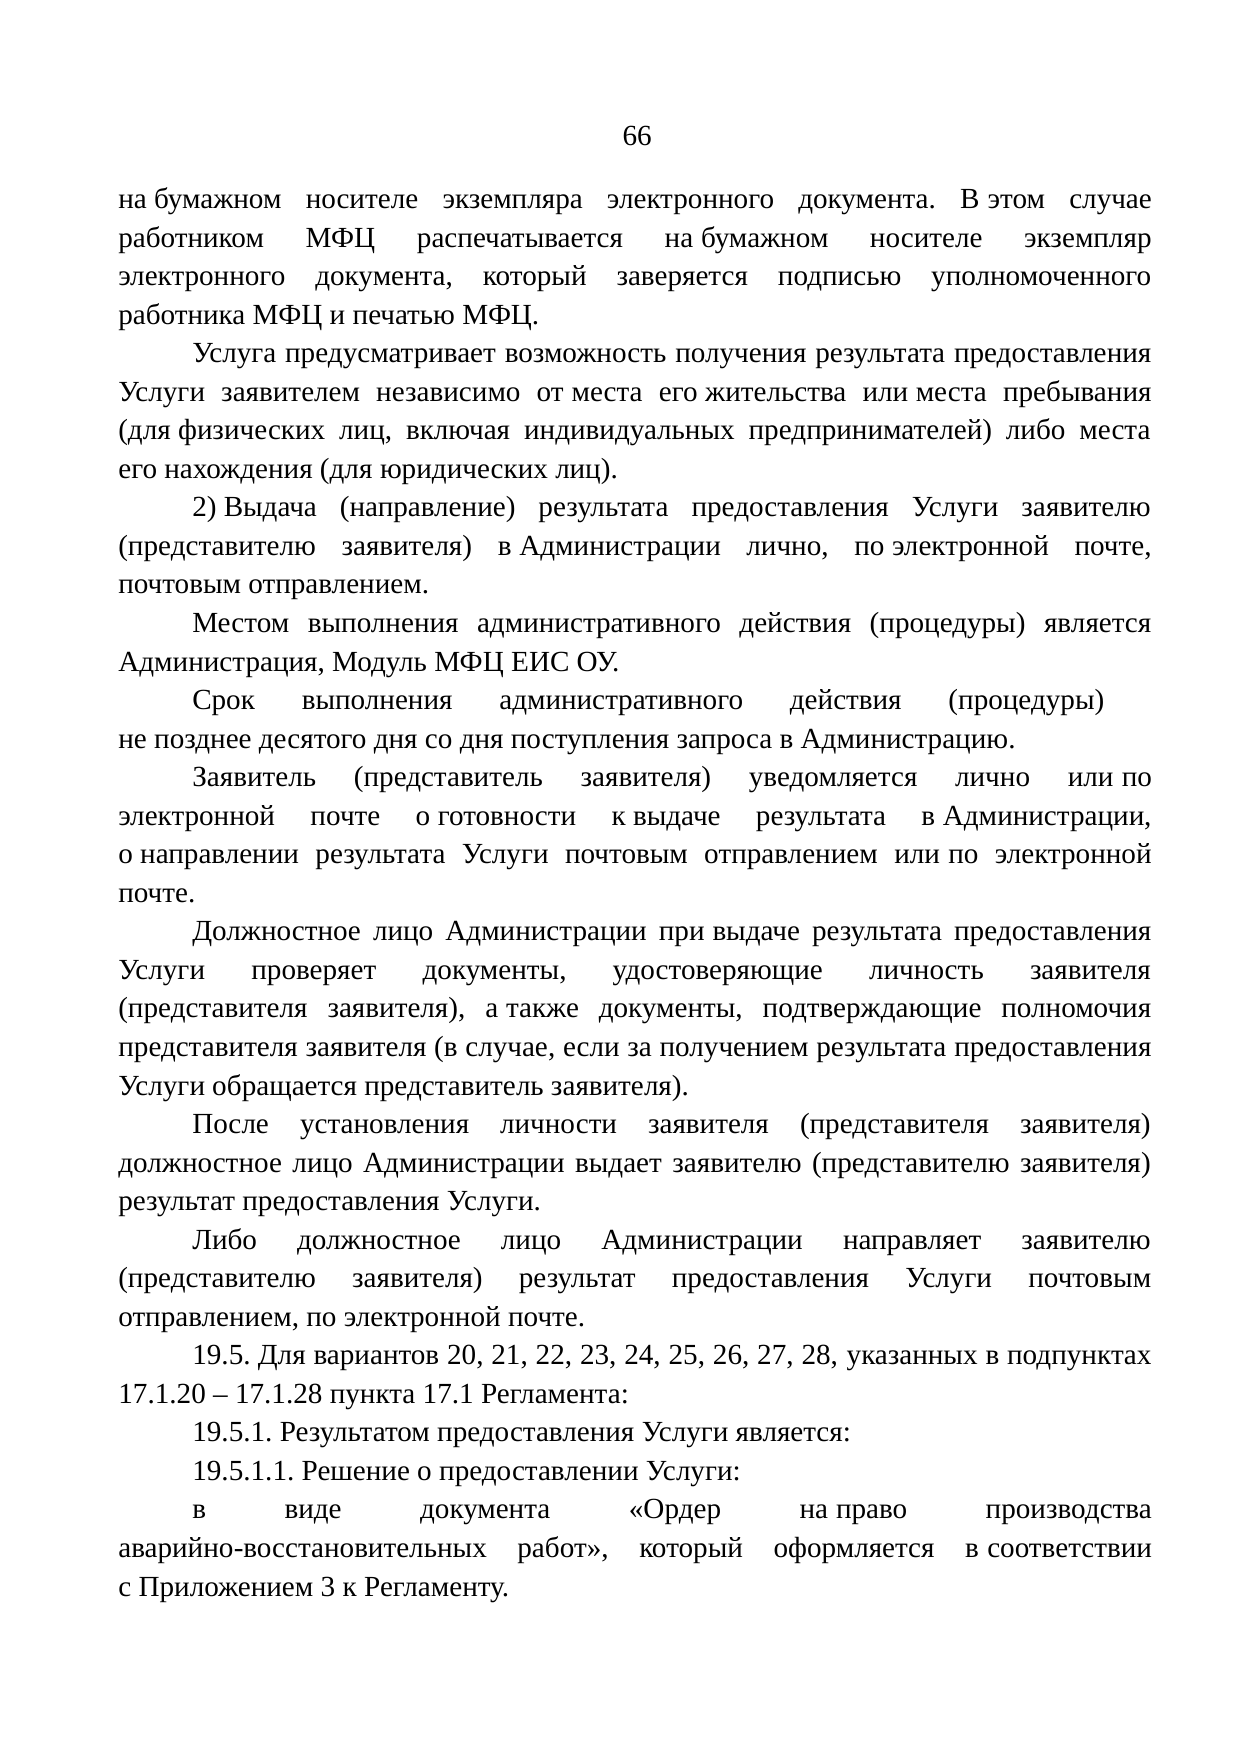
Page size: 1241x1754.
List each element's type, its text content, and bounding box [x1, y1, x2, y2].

text После установления личности заявителя (представителя заявителя) должностное лицо Администрации выдает заявителю (представителю заявителя) результат предоставления Услуги. [118, 1106, 1152, 1217]
text 2) Выдача (направление) результата предоставления Услуги заявителю (представителю заявителя) в Администрации лично, по электронной почте, почтовым отправлением. [118, 489, 1152, 600]
text 19.5.1. Результатом предоставления Услуги является: [118, 1414, 1152, 1448]
text Либо должностное лицо Администрации направляет заявителю (представителю заявителя) результат предоставления Услуги почтовым отправлением, по электронной почте. [118, 1222, 1152, 1332]
text 19.5. Для вариантов 20, 21, 22, 23, 24, 25, 26, 27, 28, указанных в подпунктах 17.1.20 ‒ 17.1.28 пункта 17.1 Регламента: [118, 1337, 1152, 1409]
text Местом выполнения административного действия (процедуры) является Администрация, Модуль МФЦ ЕИС ОУ. [118, 605, 1152, 677]
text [118, 181, 1152, 330]
text в виде документа «Ордер на право производства аварийно⁠-⁠восстановительных работ», который оформляется в соответствии с Приложением 3 к Регламенту. [118, 1492, 1152, 1602]
text Срок выполнения административного действия (процедуры) не позднее десятого дня со дня поступления запроса в Администрацию. [118, 682, 1152, 754]
text 19.5.1.1. Решение о предоставлении Услуги: [118, 1453, 1152, 1487]
text Услуга предусматривает возможность получения результата предоставления Услуги заявителем независимо от места его жительства или места пребывания (для физических лиц, включая индивидуальных предпринимателей) либо места его нахождения (для юридических лиц). [118, 335, 1152, 484]
text Должностное лицо Администрации при выдаче результата предоставления Услуги проверяет документы, удостоверяющие личность заявителя (представителя заявителя), а также документы, подтверждающие полномочия представителя заявителя (в случае, если за получением результата предоставления Услуги обращается представитель заявителя). [118, 913, 1152, 1101]
text Заявитель (представитель заявителя) уведомляется лично или по электронной почте о готовности к выдаче результата в Администрации, о направлении результата Услуги почтовым отправлением или по электронной почте. [118, 759, 1152, 908]
